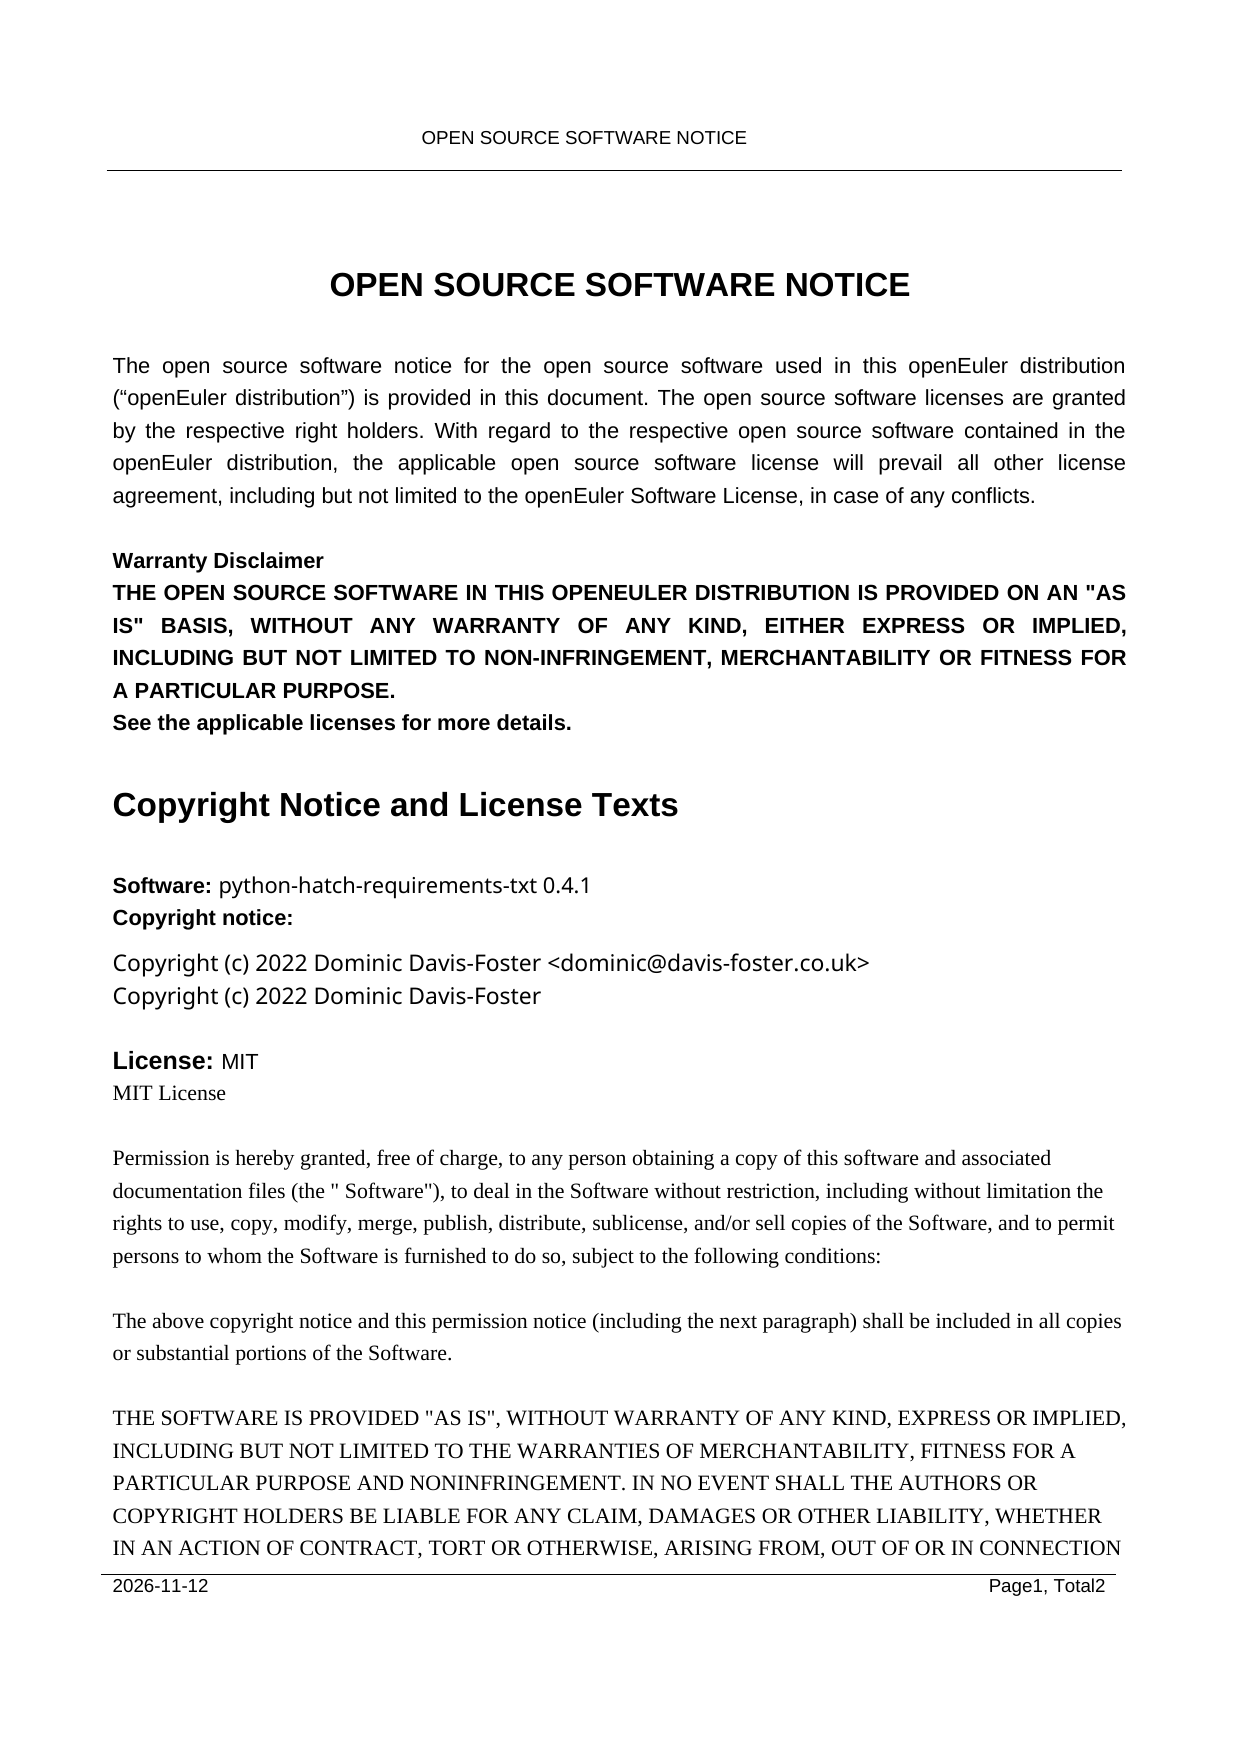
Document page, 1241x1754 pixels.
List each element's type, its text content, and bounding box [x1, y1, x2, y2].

text Copyright Notice and License Texts [112, 771, 1128, 836]
text Copyright notice: [112, 901, 1128, 934]
text The open source software notice for the open source software used in this openEuler distribution (“openEuler distribution”) is provided in this document. The open source software licenses are granted by the respective right holders. With regard to the respective open source software contained in the openEuler distribution, the applicable open source software license will prevail all other license agreement, including but not limited to the openEuler Software License, in case of any conflicts. [112, 349, 1128, 511]
text THE OPEN SOURCE SOFTWARE IN THIS OPENEULER DISTRIBUTION IS PROVIDED ON AN "AS IS" BASIS, WITHOUT ANY WARRANTY OF ANY KIND, EITHER EXPRESS OR IMPLIED, INCLUDING BUT NOT LIMITED TO NON-INFRINGEMENT, MERCHANTABILITY OR FITNESS FOR A PARTICULAR PURPOSE. See the applicable licenses for more details. [112, 576, 1128, 739]
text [112, 1077, 1128, 1564]
text Warranty Disclaimer [112, 544, 1128, 576]
text OPEN SOURCE SOFTWARE NOTICE [112, 251, 1128, 316]
text License: MIT [112, 1044, 1128, 1077]
title Software: python-hatch-requirements-txt 0.4.1 [112, 869, 1128, 901]
text Copyright (c) 2022 Dominic Davis-Foster <dominic@davis-foster.co.uk> Copyright (c) 2022 Dominic Davis-Foster [112, 947, 1128, 1044]
